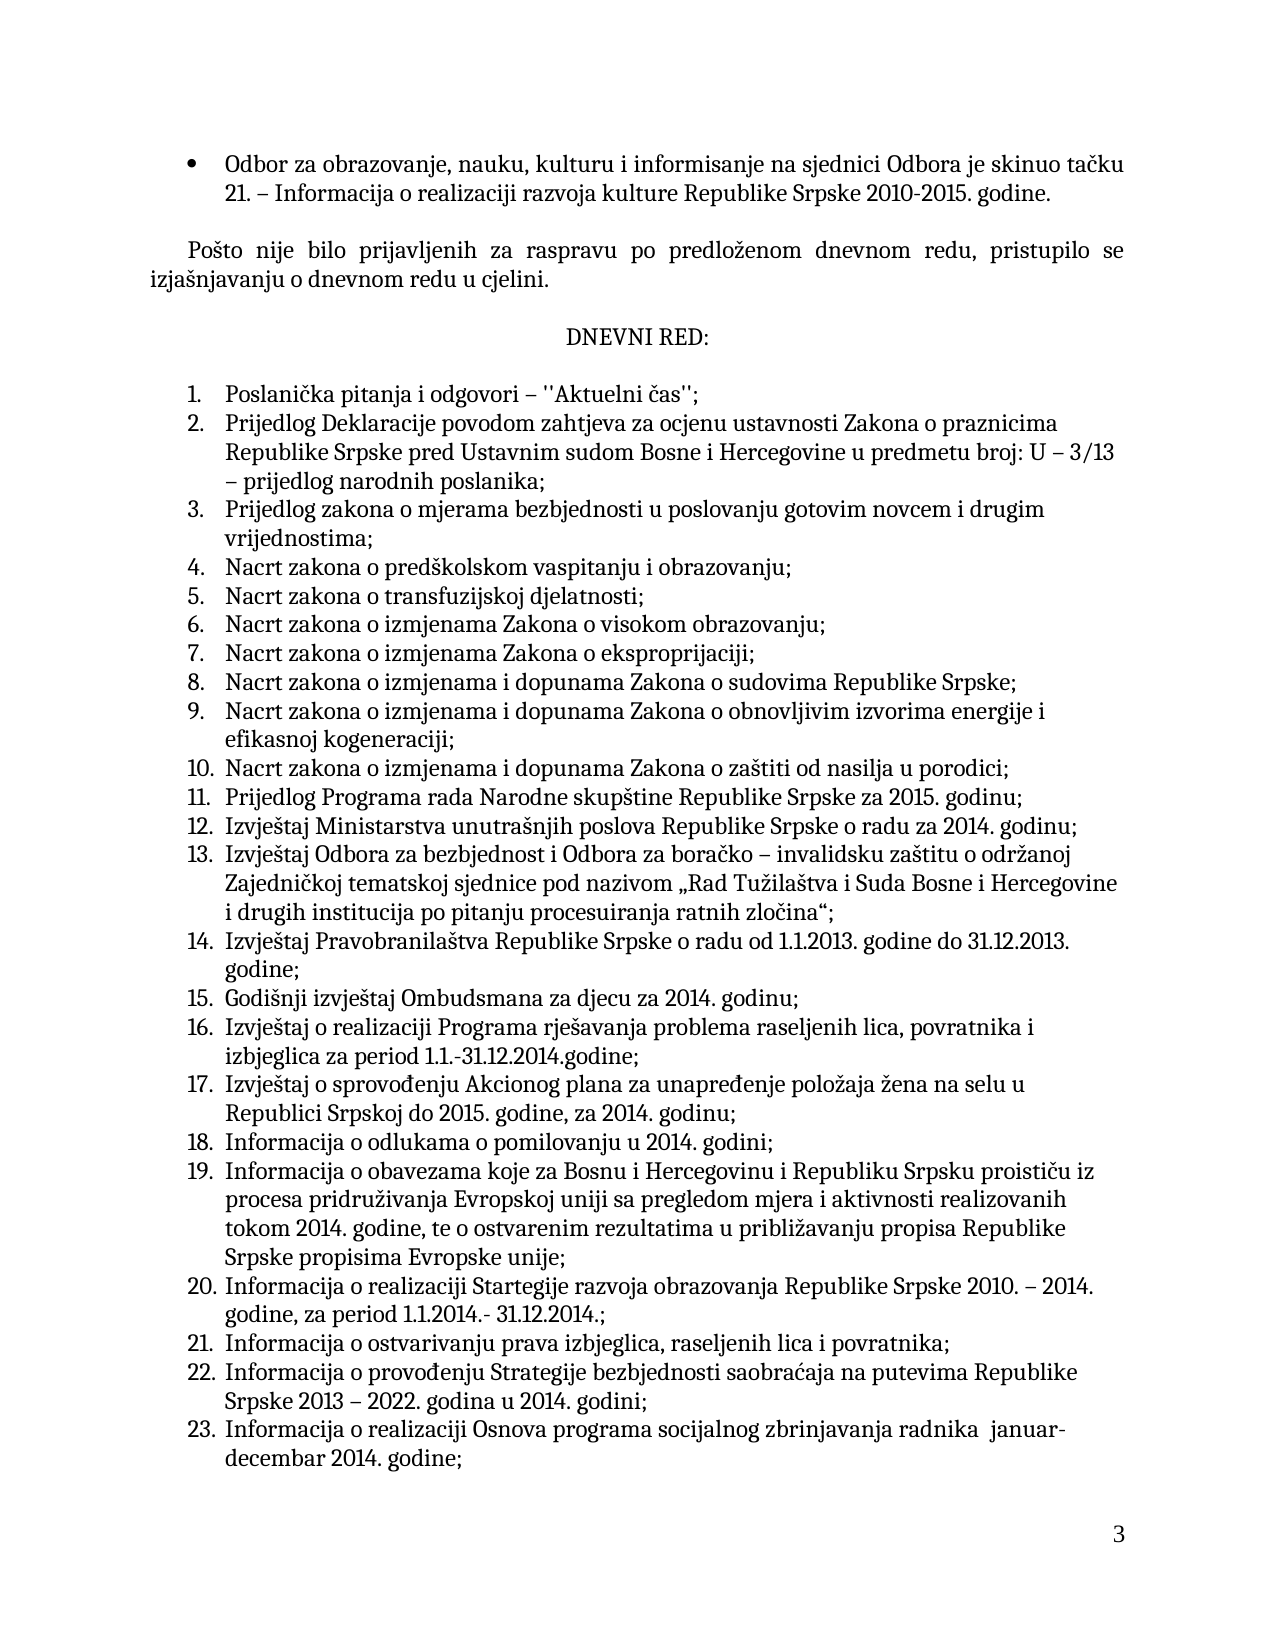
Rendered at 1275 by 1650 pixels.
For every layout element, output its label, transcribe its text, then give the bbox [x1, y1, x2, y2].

list Izvještaj Ministarstva unutrašnjih poslova Republike Srpske o radu za 2014. godinu; [187, 812, 1125, 840]
list Nacrt zakona o transfuzijskoj djelatnosti; [187, 582, 1125, 610]
list Izvještaj o realizaciji Programa rješavanja problema raseljenih lica, povratnika i izbjeglica za period 1.1.-31.12.2014.godine; [187, 1013, 1125, 1070]
list Nacrt zakona o izmjenama Zakona o eksproprijaciji; [187, 639, 1125, 668]
list Informacija o provođenju Strategije bezbjednosti saobraćaja na putevima Republike Srpske 2013 – 2022. godina u 2014. godini; [187, 1358, 1125, 1415]
list Informacija o realizaciji Osnova programa socijalnog zbrinjavanja radnika januar-decembar 2014. godine; [187, 1415, 1125, 1473]
list Informacija o ostvarivanju prava izbjeglica, raseljenih lica i povratnika; [187, 1329, 1125, 1358]
list Prijedlog zakona o mjerama bezbjednosti u poslovanju gotovim novcem i drugim vrijednostima; [187, 495, 1125, 553]
list Izvještaj Odbora za bezbjednost i Odbora za boračko – invalidsku zaštitu o održanoj Zajedničkoj tematskoj sjednice pod nazivom „Rad Tužilaštva i Suda Bosne i Hercegovine i drugih institucija po pitanju procesuiranja ratnih zločina“; [187, 840, 1125, 927]
list Prijedlog Programa rada Narodne skupštine Republike Srpske za 2015. godinu; [187, 783, 1125, 812]
list Nacrt zakona o izmjenama i dopunama Zakona o zaštiti od nasilja u porodici; [187, 754, 1125, 783]
list Informacija o odlukama o pomilovanju u 2014. godini; [187, 1128, 1125, 1157]
list Nacrt zakona o izmjenama i dopunama Zakona o obnovljivim izvorima energije i efikasnoj kogeneraciji; [187, 697, 1125, 754]
list Nacrt zakona o izmjenama i dopunama Zakona o sudovima Republike Srpske; [187, 668, 1125, 697]
list Nacrt zakona o izmjenama Zakona o visokom obrazovanju; [187, 610, 1125, 639]
list Odbor za obrazovanje, nauku, kulturu i informisanje na sjednici Odbora je skinuo tačku 21. – Informacija o realizaciji razvoja kulture Republike Srpske 2010-2015. godine. [187, 150, 1125, 207]
list Izvještaj Pravobranilaštva Republike Srpske o radu od 1.1.2013. godine do 31.12.2013. godine; [187, 927, 1125, 984]
list Informacija o realizaciji Startegije razvoja obrazovanja Republike Srpske 2010. – 2014. godine, za period 1.1.2014.- 31.12.2014.; [187, 1272, 1125, 1329]
list Godišnji izvještaj Ombudsmana za djecu za 2014. godinu; [187, 984, 1125, 1013]
text Pošto nije bilo prijavljenih za raspravu po predloženom dnevnom redu, pristupilo se izjašnjavanju o dnevnom redu u cjelini. [150, 236, 1125, 294]
list Prijedlog Deklaracije povodom zahtjeva za ocjenu ustavnosti Zakona o praznicima Republike Srpske pred Ustavnim sudom Bosne i Hercegovine u predmetu broj: U – 3/13 – prijedlog narodnih poslanika; [187, 409, 1125, 495]
list Nacrt zakona o predškolskom vaspitanju i obrazovanju; [187, 553, 1125, 582]
list Poslanička pitanja i odgovori – ''Aktuelni čas''; [187, 380, 1125, 409]
text DNEVNI RED: [150, 322, 1125, 351]
list Izvještaj o sprovođenju Akcionog plana za unapređenje položaja žena na selu u Republici Srpskoj do 2015. godine, za 2014. godinu; [187, 1070, 1125, 1128]
list Informacija o obavezama koje za Bosnu i Hercegovinu i Republiku Srpsku proističu iz procesa pridruživanja Evropskoj uniji sa pregledom mjera i aktivnosti realizovanih tokom 2014. godine, te o ostvarenim rezultatima u približavanju propisa Republike Srpske propisima Evropske unije; [187, 1157, 1125, 1272]
